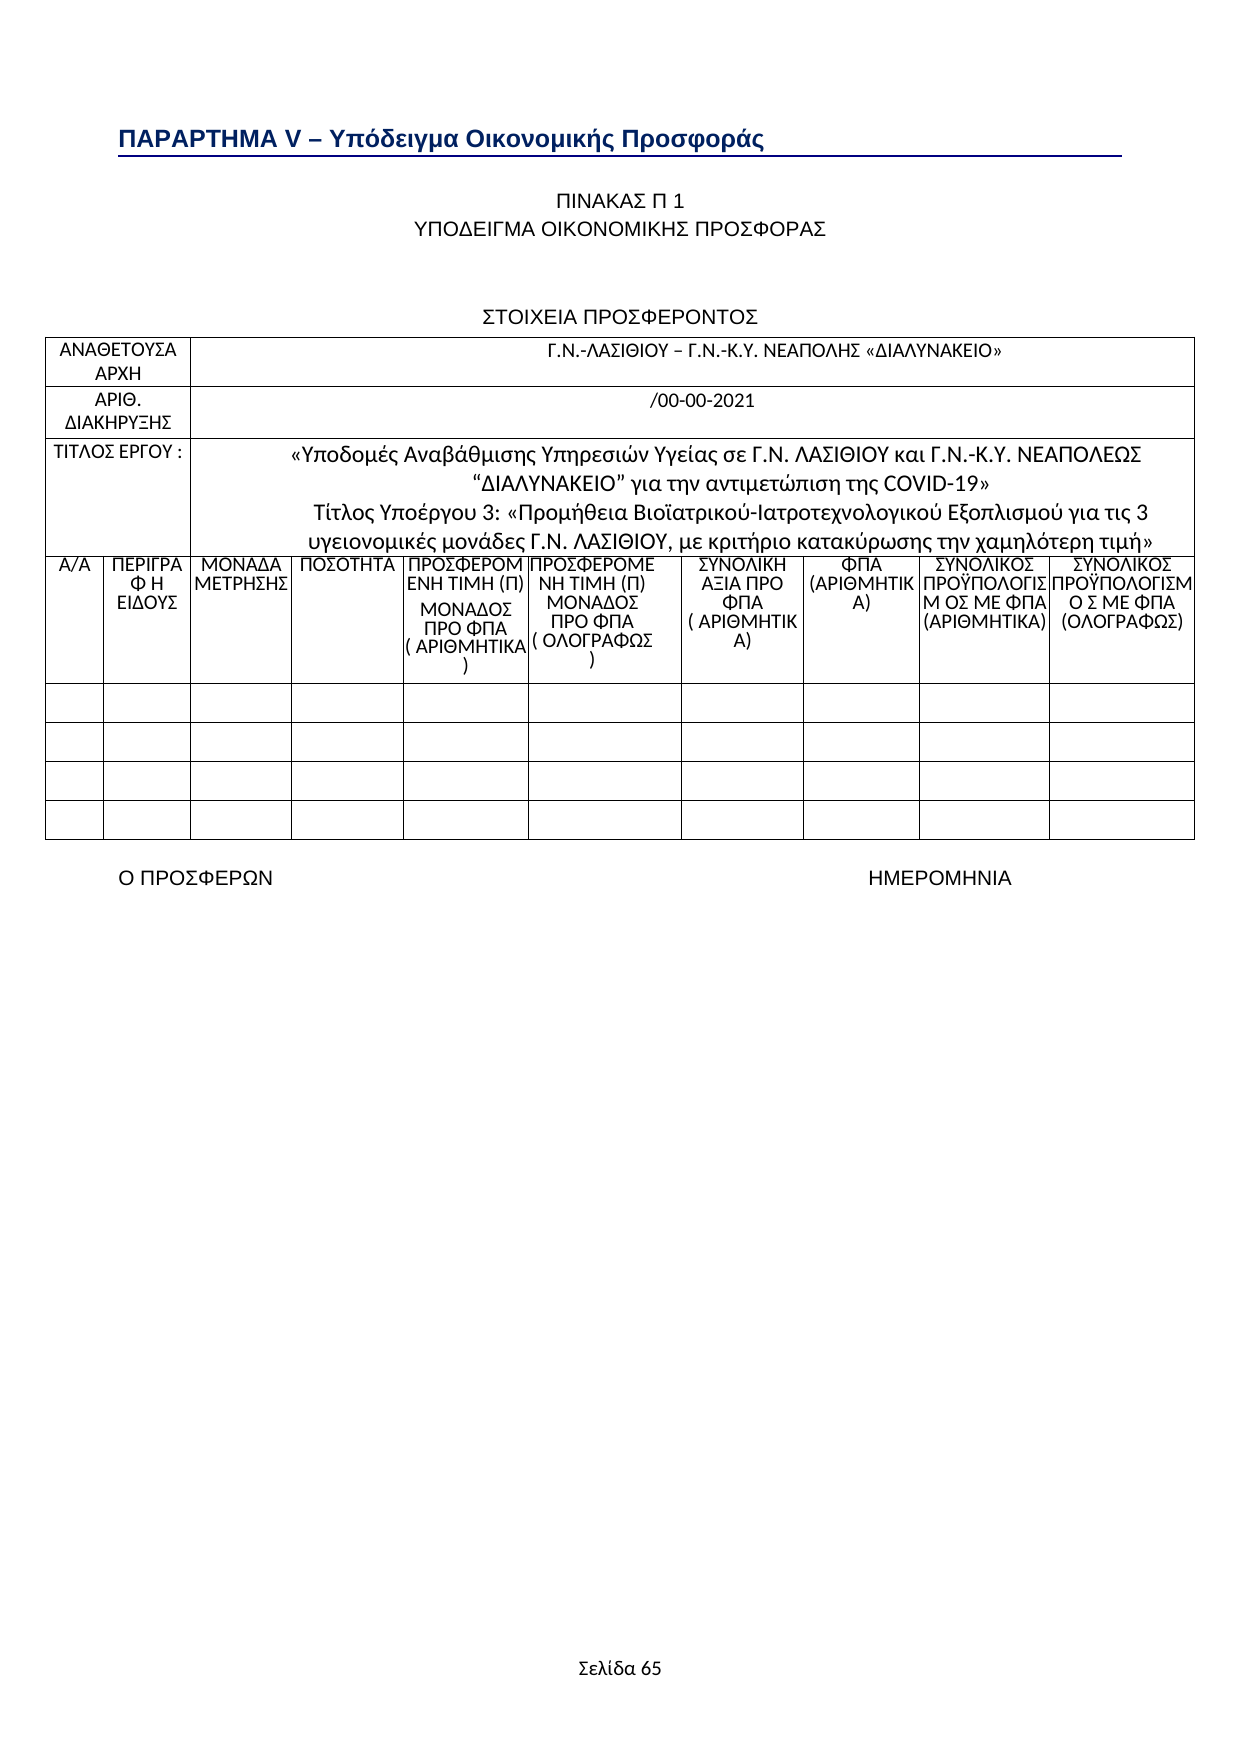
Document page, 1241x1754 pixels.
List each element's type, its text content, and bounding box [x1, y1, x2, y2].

table_cell [104, 723, 190, 761]
table_cell [404, 801, 528, 839]
table_cell [46, 762, 103, 800]
table_cell ΠΡΟΣΦΕΡΟΜΕΝΗ ΤΙΜΗ (Π) ΜΟΝΑΔΟΣ ΠΡΟ ΦΠΑ ( ΟΛΟΓΡΑΦΩΣ) [529, 557, 681, 683]
table_cell [1050, 723, 1194, 761]
table_cell /00-00-2021 [191, 387, 1194, 438]
table_cell [191, 723, 291, 761]
table_cell [920, 801, 1049, 839]
table_cell [104, 762, 190, 800]
table_cell «Υποδομές Αναβάθμισης Υπηρεσιών Υγείας σε Γ.Ν. ΛΑΣΙΘΙΟΥ και Γ.Ν.-Κ.Υ. ΝΕΑΠΟΛΕΩΣ “ΔΙΑΛΥΝΑΚΕΙΟ” για την αντιμετώπιση της COVID-19» Τίτλος Υποέργου 3: «Προμήθεια Βιοϊατρικού-Ιατροτεχνολογικού Εξοπλισμού για τις 3 υγειονομικές μονάδες Γ.Ν. ΛΑΣΙΘΙΟΥ, με κριτήριο κατακύρωσης την χαμηλότερη τιμή» [191, 439, 1194, 556]
table_cell [804, 762, 919, 800]
table_cell [404, 684, 528, 722]
table_cell [920, 762, 1049, 800]
table_cell [46, 801, 103, 839]
table_cell [104, 684, 190, 722]
table_cell ΣΥΝΟΛΙΚΗ ΑΞΙΑ ΠΡΟ ΦΠΑ ( ΑΡΙΘΜΗΤΙΚΑ) [682, 557, 803, 683]
table_cell [292, 723, 403, 761]
table_header ΑΝΑΘΕΤΟΥΣΑ ΑΡΧΗ [46, 338, 190, 386]
table_cell [529, 801, 681, 839]
table_cell ΠΕΡΙΓΡΑΦ Η ΕΙΔΟΥΣ [104, 557, 190, 683]
text ΥΠΟΔΕΙΓΜΑ ΟΙΚΟΝΟΜΙΚΗΣ ΠΡΟΣΦΟΡΑΣ [118, 220, 1122, 241]
table_cell [920, 723, 1049, 761]
table_cell [292, 684, 403, 722]
table_cell ΤΙΤΛΟΣ ΕΡΓΟΥ : [46, 439, 190, 556]
table_cell Α/Α [46, 557, 103, 683]
table_cell [682, 684, 803, 722]
table_cell [404, 762, 528, 800]
table_cell [529, 723, 681, 761]
table_cell [104, 801, 190, 839]
table_cell [804, 684, 919, 722]
table_cell [804, 723, 919, 761]
table_cell [529, 684, 681, 722]
table_cell [404, 723, 528, 761]
table_cell [191, 684, 291, 722]
table_cell [292, 801, 403, 839]
table_cell [804, 801, 919, 839]
table_cell [191, 762, 291, 800]
table_cell [292, 762, 403, 800]
table_cell ΜΟΝΑΔΑ ΜΕΤΡΗΣΗΣ [191, 557, 291, 683]
table_cell [46, 723, 103, 761]
text Ο ΠΡΟΣΦΕΡΩΝ ΗΜΕΡΟΜΗΝΙΑ [118, 869, 1122, 890]
table_cell [46, 684, 103, 722]
table_header Γ.Ν.-ΛΑΣΙΘΙΟΥ – Γ.Ν.-Κ.Υ. ΝΕΑΠΟΛΗΣ «ΔΙΑΛΥΝΑΚΕΙΟ» [191, 338, 1194, 386]
table_cell [1050, 801, 1194, 839]
table_cell ΣΥΝΟΛΙΚΟΣ ΠΡΟΫΠΟΛΟΓΙΣΜ ΟΣ ΜΕ ΦΠΑ (ΑΡΙΘΜΗΤΙΚΑ) [920, 557, 1049, 683]
table_cell [1050, 684, 1194, 722]
table_cell [529, 762, 681, 800]
text ΠΙΝΑΚΑΣ Π 1 [118, 191, 1122, 212]
table_cell ΠΟΣΟΤΗΤΑ [292, 557, 403, 683]
text ΣΤΟΙΧΕΙΑ ΠΡΟΣΦΕΡΟΝΤΟΣ [118, 307, 1122, 328]
table_cell ΦΠΑ (ΑΡΙΘΜΗΤΙΚΑ) [804, 557, 919, 683]
table_cell [682, 801, 803, 839]
text ΠΑΡΑΡΤΗΜΑ V – Υπόδειγμα Οικονομικής Προσφοράς [118, 124, 1122, 155]
table_cell [1050, 762, 1194, 800]
table_cell ΣΥΝΟΛΙΚΟΣ ΠΡΟΫΠΟΛΟΓΙΣΜΟ Σ ΜΕ ΦΠΑ (ΟΛΟΓΡΑΦΩΣ) [1050, 557, 1194, 683]
table_cell ΠΡΟΣΦΕΡΟΜΕΝΗ ΤΙΜΗ (Π) ΜΟΝΑΔΟΣ ΠΡΟ ΦΠΑ ( ΑΡΙΘΜΗΤΙΚΑ) [404, 557, 528, 683]
table_cell [682, 762, 803, 800]
table_cell [682, 723, 803, 761]
table_cell [191, 801, 291, 839]
table_cell [920, 684, 1049, 722]
table_cell ΑΡΙΘ. ΔΙΑΚΗΡΥΞΗΣ [46, 387, 190, 438]
